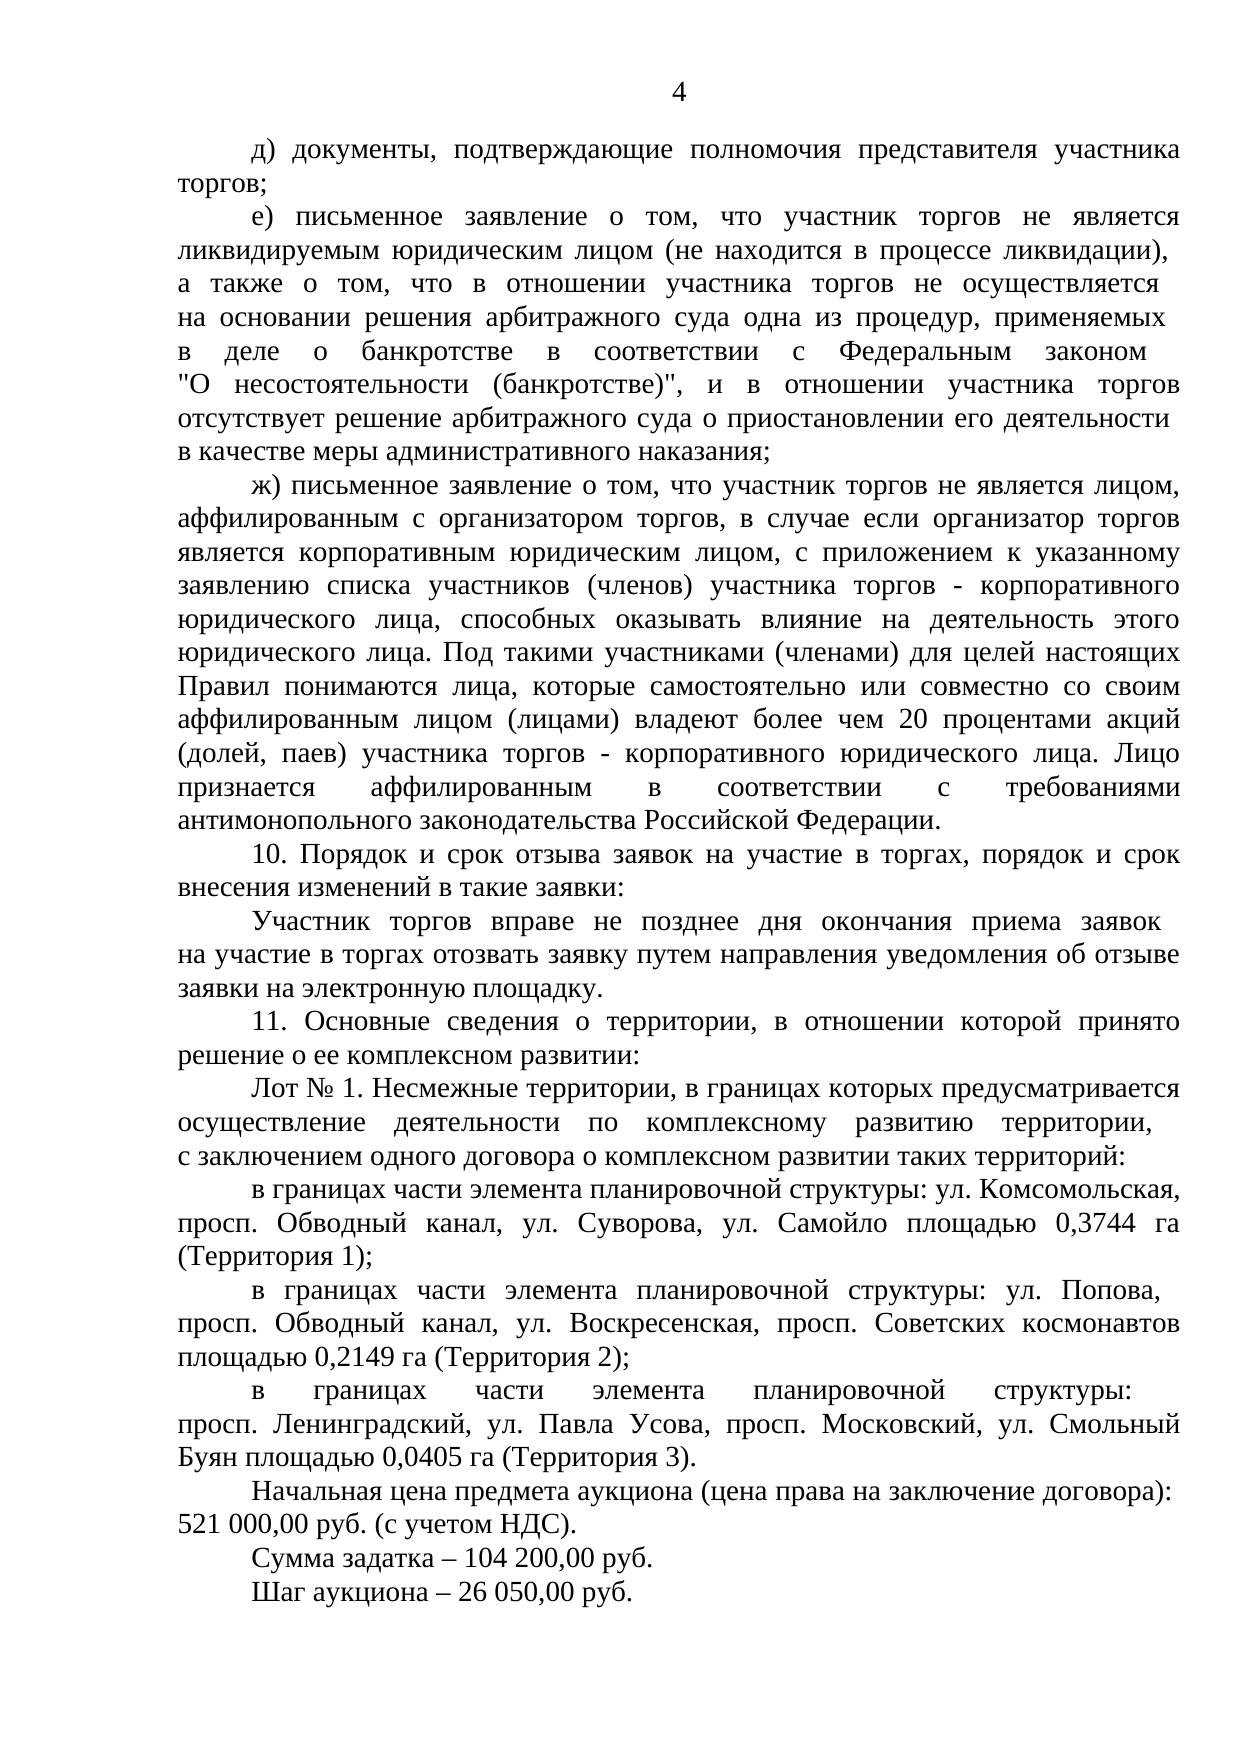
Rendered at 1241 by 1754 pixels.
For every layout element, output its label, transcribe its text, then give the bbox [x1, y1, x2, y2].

text ж) письменное заявление о том, что участник торгов не является лицом, аффилированным с организатором торгов, в случае если организатор торгов является корпоративным юридическим лицом, с приложением к указанному заявлению списка участников (членов) участника торгов - корпоративного юридического лица, способных оказывать влияние на деятельность этого юридического лица. Под такими участниками (членами) для целей настоящих Правил понимаются лица, которые самостоятельно или совместно со своим аффилированным лицом (лицами) владеют более чем 20 процентами акций (долей, паев) участника торгов - корпоративного юридического лица. Лицо признается аффилированным в соответствии с требованиями антимонопольного законодательства Российской Федерации. [177, 467, 1181, 836]
text Начальная цена предмета аукциона (цена права на заключение договора): 521 000,00 руб. (с учетом НДС). [177, 1473, 1181, 1540]
text д) документы, подтверждающие полномочия представителя участника торгов; [177, 131, 1181, 198]
text Сумма задатка – 104 200,00 руб. [177, 1540, 1181, 1574]
text в границах части элемента планировочной структуры: ул. Комсомольская, просп. Обводный канал, ул. Суворова, ул. Самойло площадью 0,3744 га (Территория 1); [177, 1171, 1181, 1272]
text 11. Основные сведения о территории, в отношении которой принято решение о ее комплексном развитии: [177, 1003, 1181, 1071]
text в границах части элемента планировочной структуры: ул. Попова, просп. Обводный канал, ул. Воскресенская, просп. Советских космонавтов площадью 0,2149 га (Территория 2); [177, 1272, 1181, 1372]
text Лот № 1. Несмежные территории, в границах которых предусматривается осуществление деятельности по комплексному развитию территории, с заключением одного договора о комплексном развитии таких территорий: [177, 1071, 1181, 1171]
text 10. Порядок и срок отзыва заявок на участие в торгах, порядок и срок внесения изменений в такие заявки: [177, 836, 1181, 903]
text е) письменное заявление о том, что участник торгов не является ликвидируемым юридическим лицом (не находится в процессе ликвидации), а также о том, что в отношении участника торгов не осуществляется на основании решения арбитражного суда одна из процедур, применяемых в деле о банкротстве в соответствии с Федеральным законом "О несостоятельности (банкротстве)", и в отношении участника торгов отсутствует решение арбитражного суда о приостановлении его деятельности в качестве меры административного наказания; [177, 198, 1181, 467]
text в границах части элемента планировочной структуры: просп. Ленинградский, ул. Павла Усова, просп. Московский, ул. Смольный Буян площадью 0,0405 га (Территория 3). [177, 1372, 1181, 1473]
text Участник торгов вправе не позднее дня окончания приема заявок на участие в торгах отозвать заявку путем направления уведомления об отзыве заявки на электронную площадку. [177, 903, 1181, 1003]
text Шаг аукциона – 26 050,00 руб. [177, 1574, 1181, 1607]
